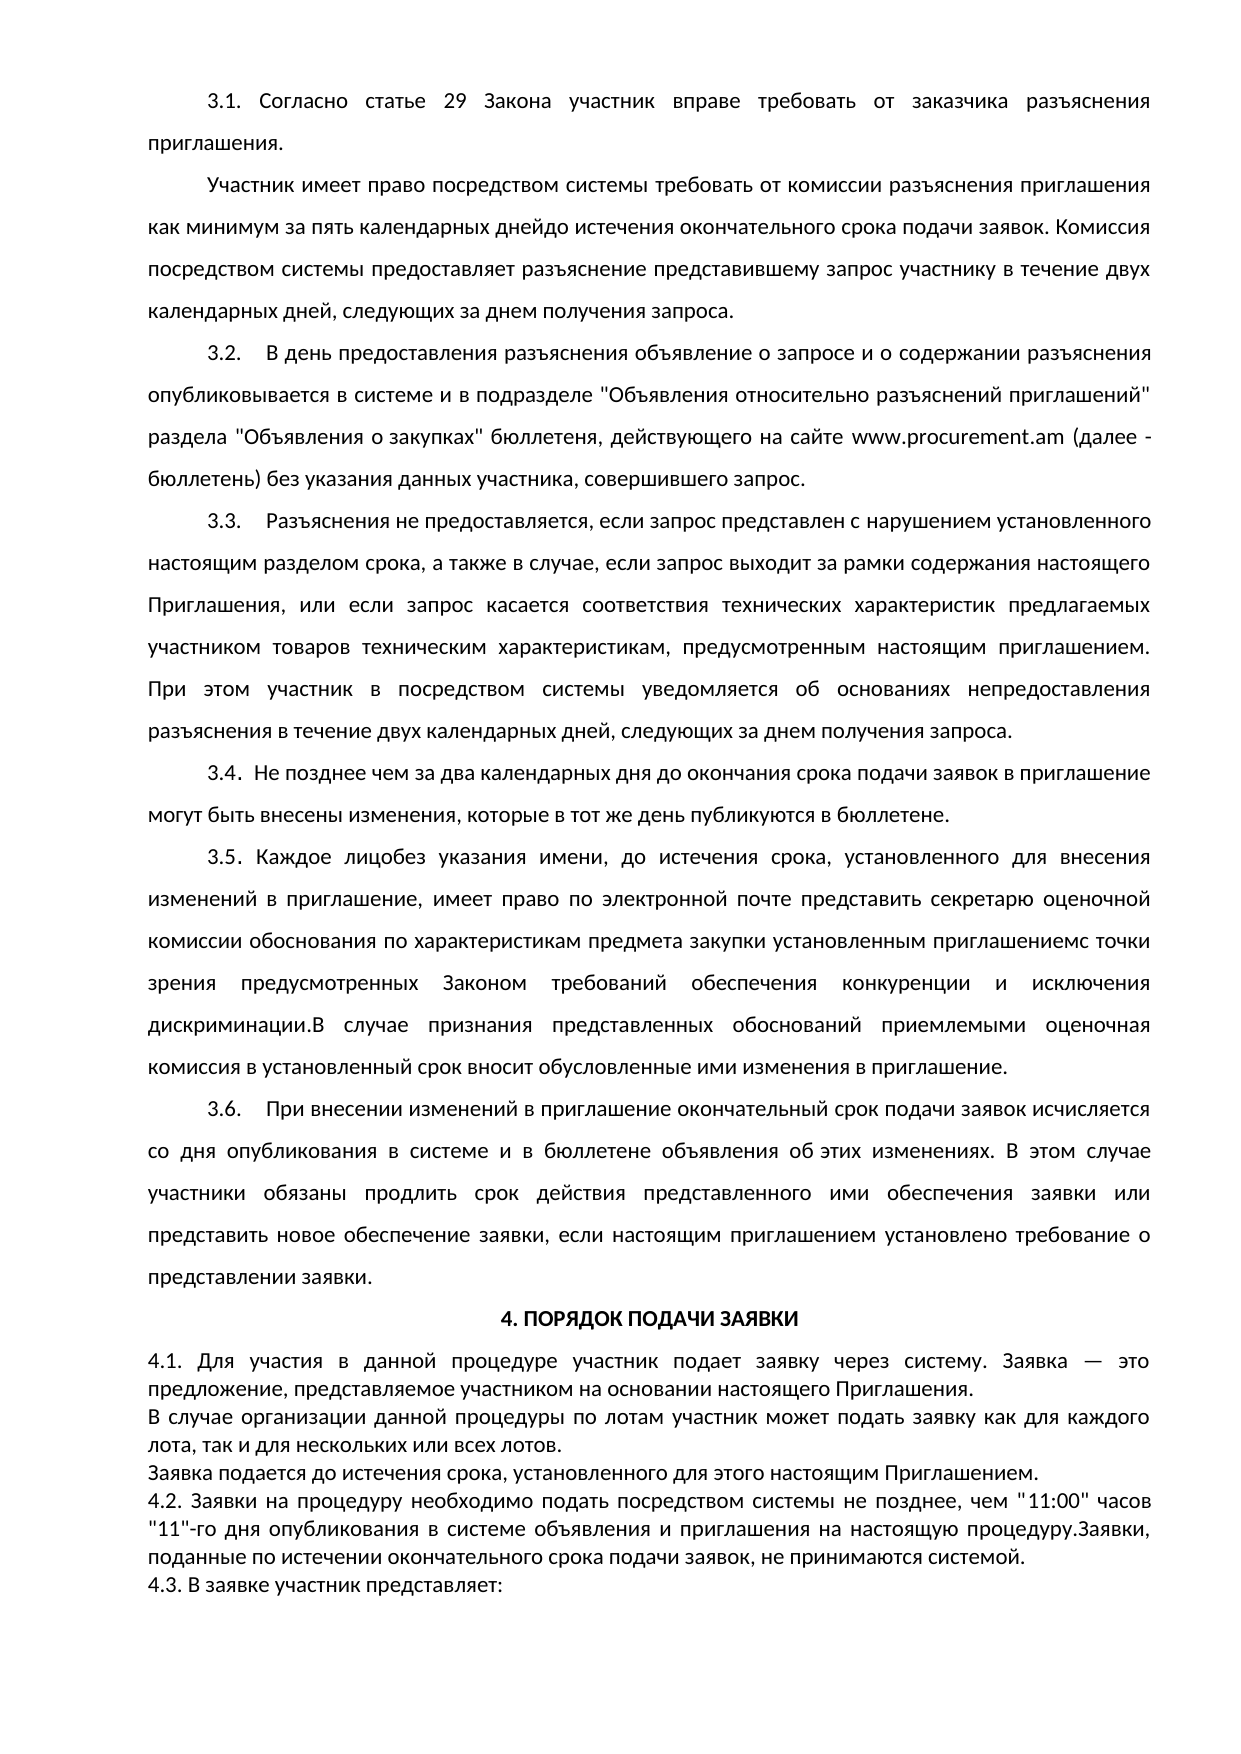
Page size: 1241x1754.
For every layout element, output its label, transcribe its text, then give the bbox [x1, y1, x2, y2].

text 4. ПОРЯДОК ПОДАЧИ ЗАЯВКИ [148, 1304, 1152, 1332]
text В случае организации данной процедуры по лотам участник может подать заявку как для каждого лота, так и для нескольких или всех лотов. [148, 1402, 1152, 1458]
text 3.4․ Не позднее чем за два календарных дня до окончания срока подачи заявок в приглашение могут быть внесены изменения, которые в тот же день публикуются в бюллетене. [148, 758, 1152, 828]
text 3.6. При внесении изменений в приглашение окончательный срок подачи заявок исчисляется со дня опубликования в системе и в бюллетене объявления об этих изменениях. В этом случае участники обязаны продлить срок действия представленного ими обеспечения заявки или представить новое обеспечение заявки, если настоящим приглашением установлено требование о представлении заявки. [148, 1094, 1152, 1290]
text 4.2. Заявки на процедуру необходимо подать посредством системы не позднее, чем "11:00" часов "11"-го дня опубликования в системе объявления и приглашения на настоящую процедуру.Заявки, поданные по истечении окончательного срока подачи заявок, не принимаются системой. [148, 1486, 1152, 1570]
text 3.3. Разъяснения не предоставляется, если запрос представлен с нарушением установленного настоящим разделом срока, а также в случае, если запрос выходит за рамки содержания настоящего Приглашения, или если запрос касается соответствия технических характеристик предлагаемых участником товаров техническим характеристикам, предусмотренным настоящим приглашением. При этом участник в посредством системы уведомляется об основаниях непредоставления разъяснения в течение двух календарных дней, следующих за днем получения запроса. [148, 506, 1152, 744]
text 4.1. Для участия в данной процедуре участник подает заявку через систему. Заявка — это предложение, представляемое участником на основании настоящего Приглашения. [148, 1346, 1152, 1402]
text 4.3. В заявке участник представляет: [148, 1570, 1152, 1598]
text Участник имеет право посредством системы требовать от комиссии разъяснения приглашения как минимум за пять календарных днейдо истечения окончательного срока подачи заявок. Комиссия посредством системы предоставляет разъяснение представившему запрос участнику в течение двух календарных дней, следующих за днем получения запроса. [148, 170, 1152, 324]
text 3.5․ Каждое лицобез указания имени, до истечения срока, установленного для внесения изменений в приглашение, имеет право по электронной почте представить секретарю оценочной комиссии обоснования по характеристикам предмета закупки установленным приглашениемс точки зрения предусмотренных Законом требований обеспечения конкуренции и исключения дискриминации.В случае признания представленных обоснований приемлемыми оценочная комиссия в установленный срок вносит обусловленные ими изменения в приглашение. [148, 842, 1152, 1080]
text 3.1. Согласно статье 29 Закона участник вправе требовать от заказчика разъяснения приглашения. [148, 86, 1152, 156]
text Заявка подается до истечения срока, установленного для этого настоящим Приглашением. [148, 1458, 1152, 1486]
text 3.2. В день предоставления разъяснения объявление о запросе и о содержании разъяснения опубликовывается в системе и в подразделе "Объявления относительно разъяснений приглашений" раздела "Объявления о закупках" бюллетеня, действующего на сайте www.procurement.am (далее - бюллетень) без указания данных участника, совершившего запрос. [148, 338, 1152, 492]
